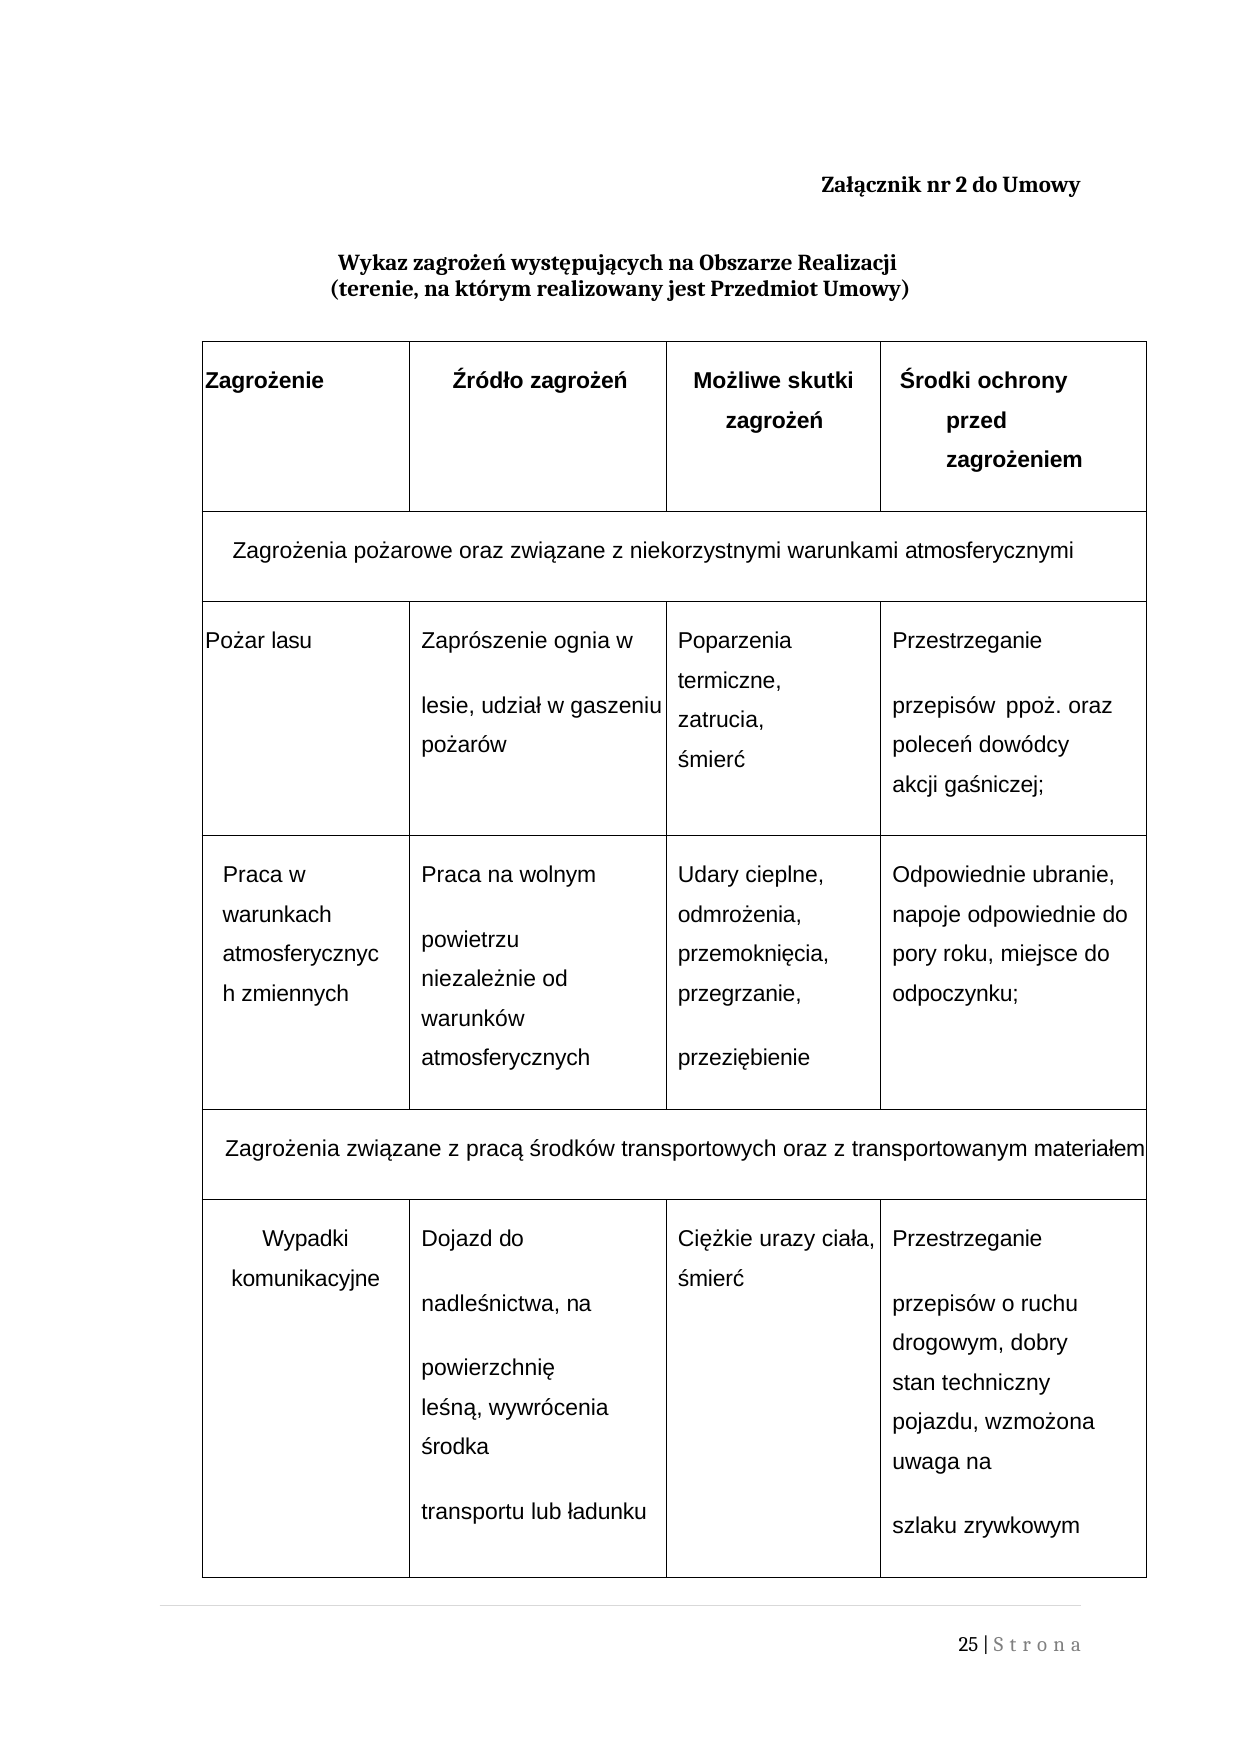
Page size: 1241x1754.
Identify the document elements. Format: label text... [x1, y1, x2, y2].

table_cell Praca w warunkach atmosferycznych zmiennych [203, 836, 409, 1109]
table_cell Zaprószenie ognia w lesie, udział w gaszeniu pożarów [410, 602, 666, 835]
table_cell Wypadki komunikacyjne [203, 1200, 409, 1577]
table_cell Przestrzeganie przepisów ppoż. oraz poleceń dowódcy akcji gaśniczej; [881, 602, 1146, 835]
table_cell Zagrożenia pożarowe oraz związane z niekorzystnymi warunkami atmosferycznymi [203, 512, 1146, 601]
table_cell Pożar lasu [203, 602, 409, 835]
table_header Zagrożenie [203, 342, 409, 511]
table_cell Ciężkie urazy ciała, śmierć [667, 1200, 880, 1577]
table_cell Udary cieplne, odmrożenia, przemoknięcia, przegrzanie, przeziębienie [667, 836, 880, 1109]
table_cell Zagrożenia związane z pracą środków transportowych oraz z transportowanym materiałem [203, 1110, 1146, 1199]
table_cell Przestrzeganie przepisów o ruchu drogowym, dobry stan techniczny pojazdu, wzmożona uwaga na szlaku zrywkowym [881, 1200, 1146, 1577]
table_cell Dojazd do nadleśnictwa, na powierzchnię leśną, wywrócenia środka transportu lub ładunku [410, 1200, 666, 1577]
table_cell Odpowiednie ubranie, napoje odpowiednie do pory roku, miejsce do odpoczynku; [881, 836, 1146, 1109]
table_cell Praca na wolnym powietrzu niezależnie od warunków atmosferycznych [410, 836, 666, 1109]
table_header Możliwe skutki zagrożeń [667, 342, 880, 511]
text Załącznik nr 2 do Umowy [159, 172, 1081, 198]
text Wykaz zagrożeń występujących na Obszarze Realizacji (terenie, na którym realizowany jest Przedmiot Umowy) [159, 250, 1081, 302]
table_header Źródło zagrożeń [410, 342, 666, 511]
table_cell Poparzenia termiczne, zatrucia, śmierć [667, 602, 880, 835]
table_header Środki ochrony przed zagrożeniem [881, 342, 1146, 511]
